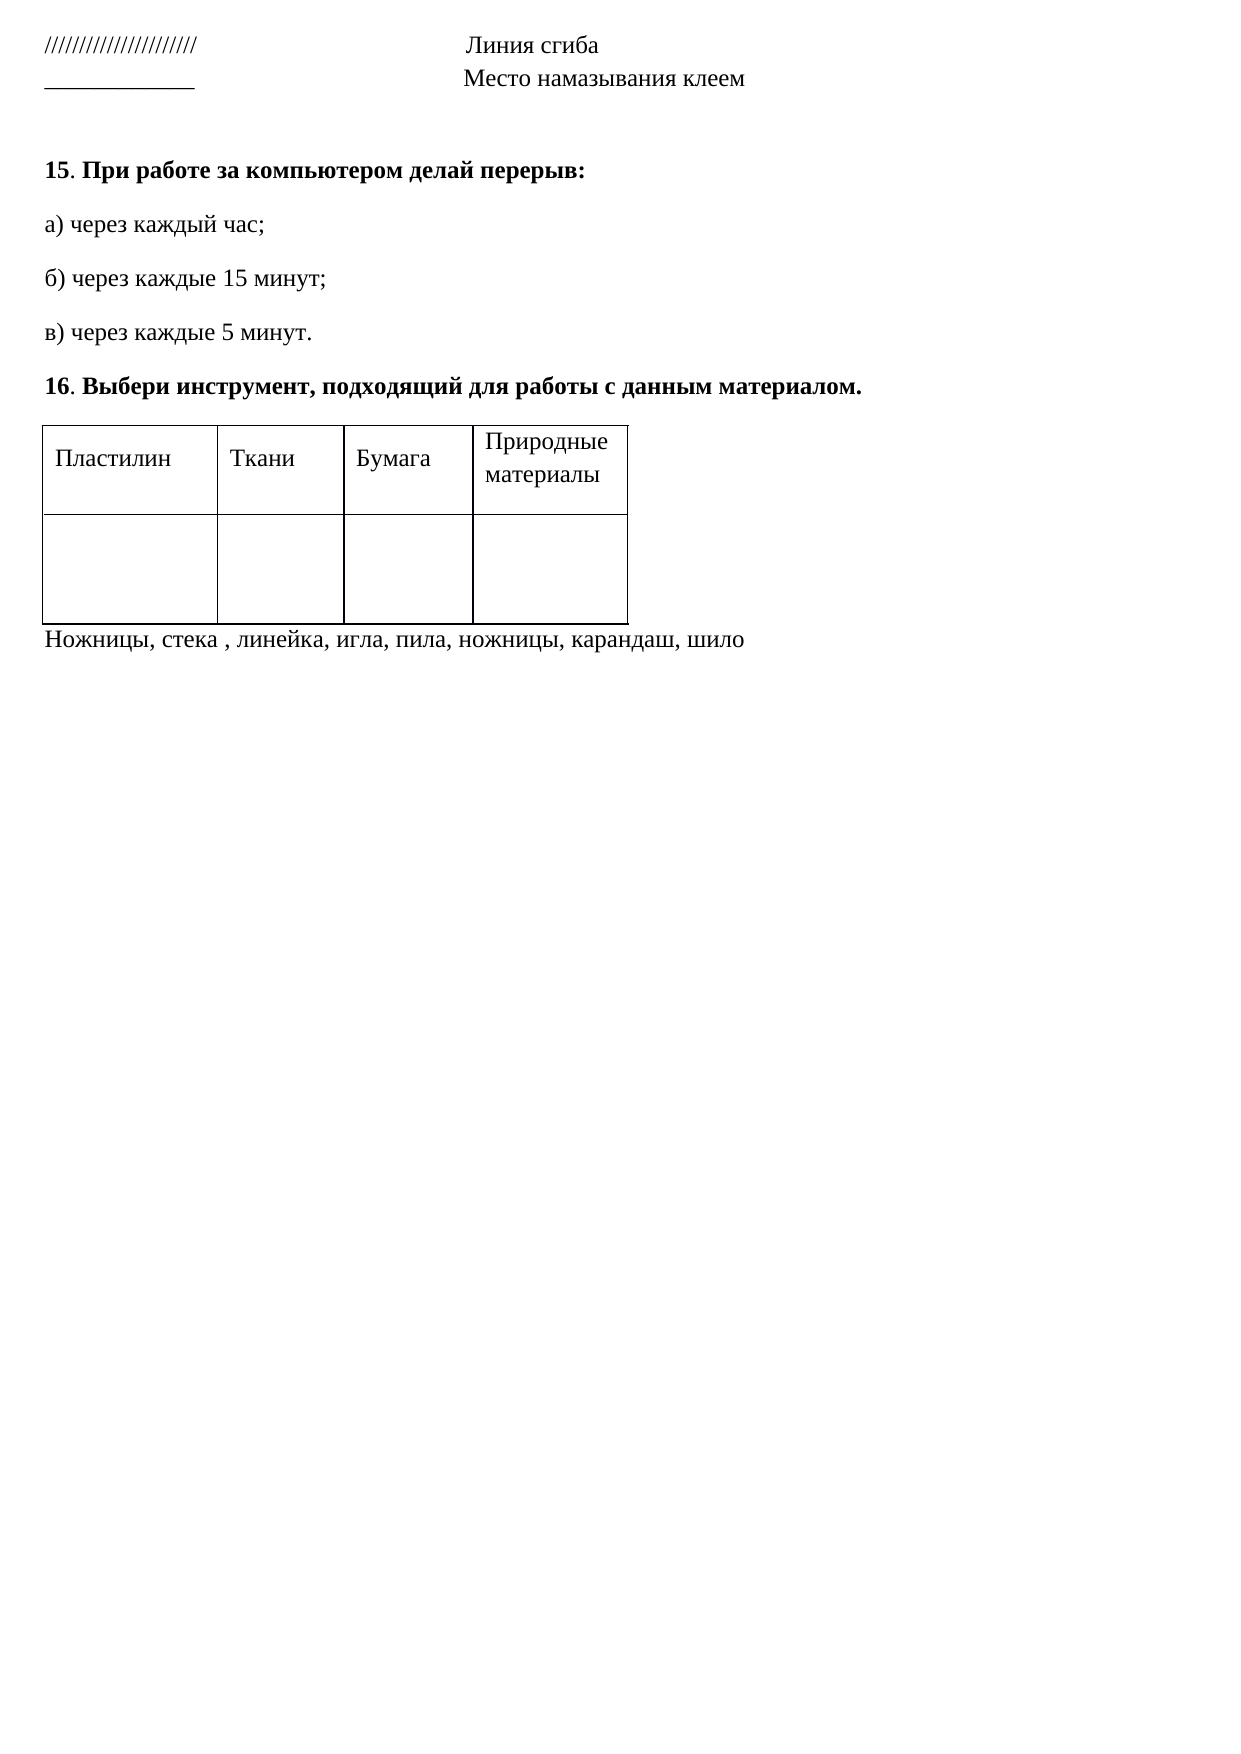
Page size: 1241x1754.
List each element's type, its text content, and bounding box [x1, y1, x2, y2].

table_header Ткани [218, 426, 343, 513]
text ////////////////////// Линия сгиба ____________ Место намазывания клеем [44, 30, 1196, 130]
text а) через каждый час; [44, 209, 1196, 238]
table_header Пластилин [43, 426, 217, 513]
text в) через каждые 5 минут. [44, 317, 1196, 346]
table_cell [474, 515, 627, 623]
table_cell [345, 515, 472, 623]
table_header Природные материалы [474, 426, 627, 513]
text б) через каждые 15 минут; [44, 263, 1196, 292]
table_cell [43, 515, 217, 623]
table_cell [218, 515, 343, 623]
table_header Бумага [345, 426, 472, 513]
text Ножницы, стека , линейка, игла, пила, ножницы, карандаш, шило [44, 624, 1196, 653]
text 15. При работе за компьютером делай перерыв: [44, 156, 1196, 184]
text 16. Выбери инструмент, подходящий для работы с данным материалом. [44, 371, 1196, 400]
